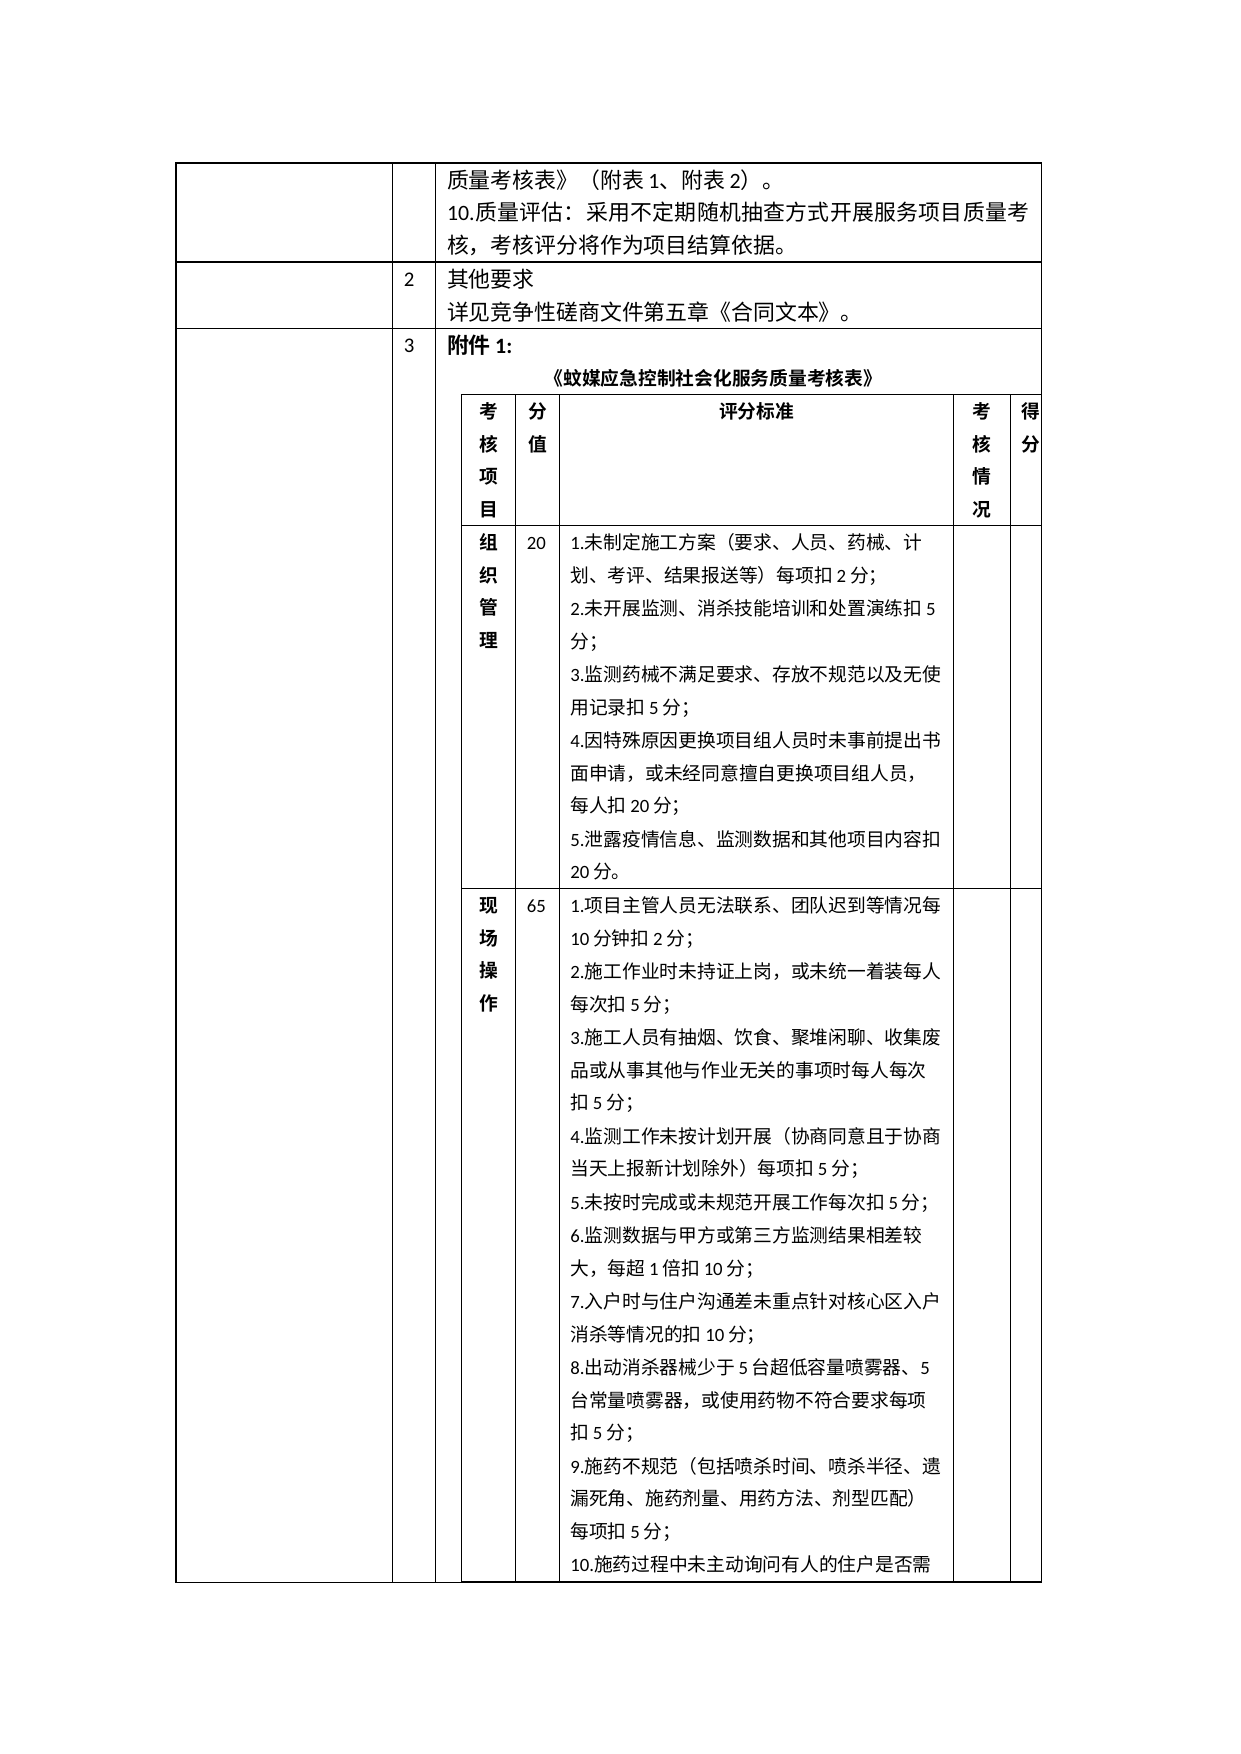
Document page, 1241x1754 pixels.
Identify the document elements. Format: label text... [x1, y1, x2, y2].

table_cell [177, 164, 392, 261]
table_cell [177, 263, 392, 328]
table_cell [436, 329, 1041, 1582]
table_cell [177, 329, 392, 1582]
table_cell 2 [393, 263, 435, 328]
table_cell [436, 164, 1041, 261]
table_cell 3 [393, 329, 435, 1582]
table_cell 其他要求 详见竞争性磋商文件第五章《合同文本》。 [436, 263, 1041, 328]
table_cell 1 [393, 164, 435, 261]
